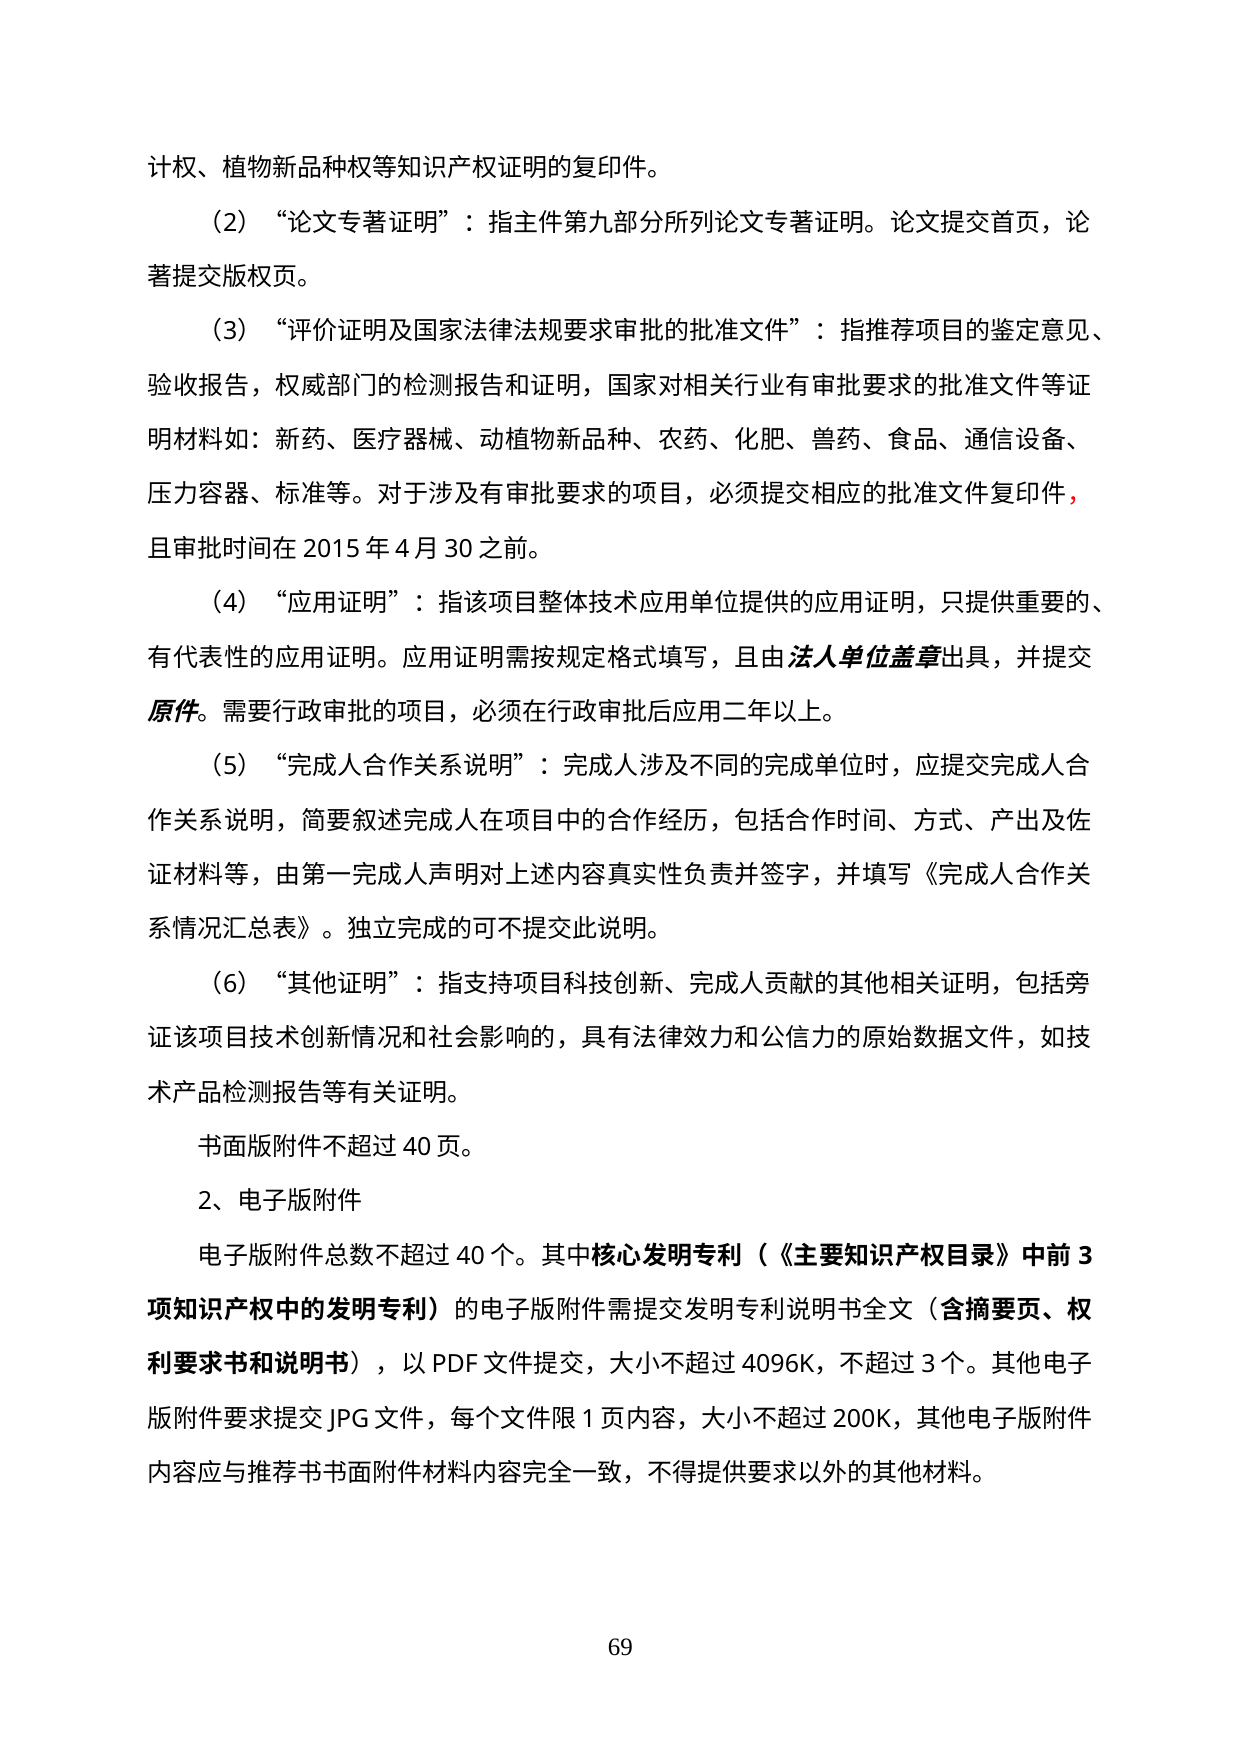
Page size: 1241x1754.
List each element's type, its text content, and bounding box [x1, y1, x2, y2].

text （3）“评价证明及国家法律法规要求审批的批准文件”：指推荐项目的鉴定意见、验收报告，权威部门的检测报告和证明，国家对相关行业有审批要求的批准文件等证明材料如：新药、医疗器械、动植物新品种、农药、化肥、兽药、食品、通信设备、压力容器、标准等。对于涉及有审批要求的项目，必须提交相应的批准文件复印件，且审批时间在2015年4月30之前。 [148, 311, 1092, 564]
text （6）“其他证明”：指支持项目科技创新、完成人贡献的其他相关证明，包括旁证该项目技术创新情况和社会影响的，具有法律效力和公信力的原始数据文件，如技术产品检测报告等有关证明。 [148, 963, 1092, 1108]
text （4）“应用证明”：指该项目整体技术应用单位提供的应用证明，只提供重要的、有代表性的应用证明。应用证明需按规定格式填写，且由法人单位盖章出具，并提交原件。需要行政审批的项目，必须在行政审批后应用二年以上。 [148, 583, 1092, 728]
text 2、电子版附件 [148, 1181, 1092, 1217]
text （5）“完成人合作关系说明”：完成人涉及不同的完成单位时，应提交完成人合作关系说明，简要叙述完成人在项目中的合作经历，包括合作时间、方式、产出及佐证材料等，由第一完成人声明对上述内容真实性负责并签字，并填写《完成人合作关系情况汇总表》。独立完成的可不提交此说明。 [148, 746, 1092, 945]
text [148, 148, 1092, 184]
text （2）“论文专著证明”：指主件第九部分所列论文专著证明。论文提交首页，论著提交版权页。 [148, 202, 1092, 293]
text 书面版附件不超过40页。 [148, 1126, 1092, 1163]
text 电子版附件总数不超过40个。其中核心发明专利（《主要知识产权目录》中前3项知识产权中的发明专利）的电子版附件需提交发明专利说明书全文（含摘要页、权利要求书和说明书），以PDF文件提交，大小不超过4096K，不超过3个。其他电子版附件要求提交JPG文件，每个文件限1页内容，大小不超过200K，其他电子版附件内容应与推荐书书面附件材料内容完全一致，不得提供要求以外的其他材料。 [148, 1235, 1092, 1489]
